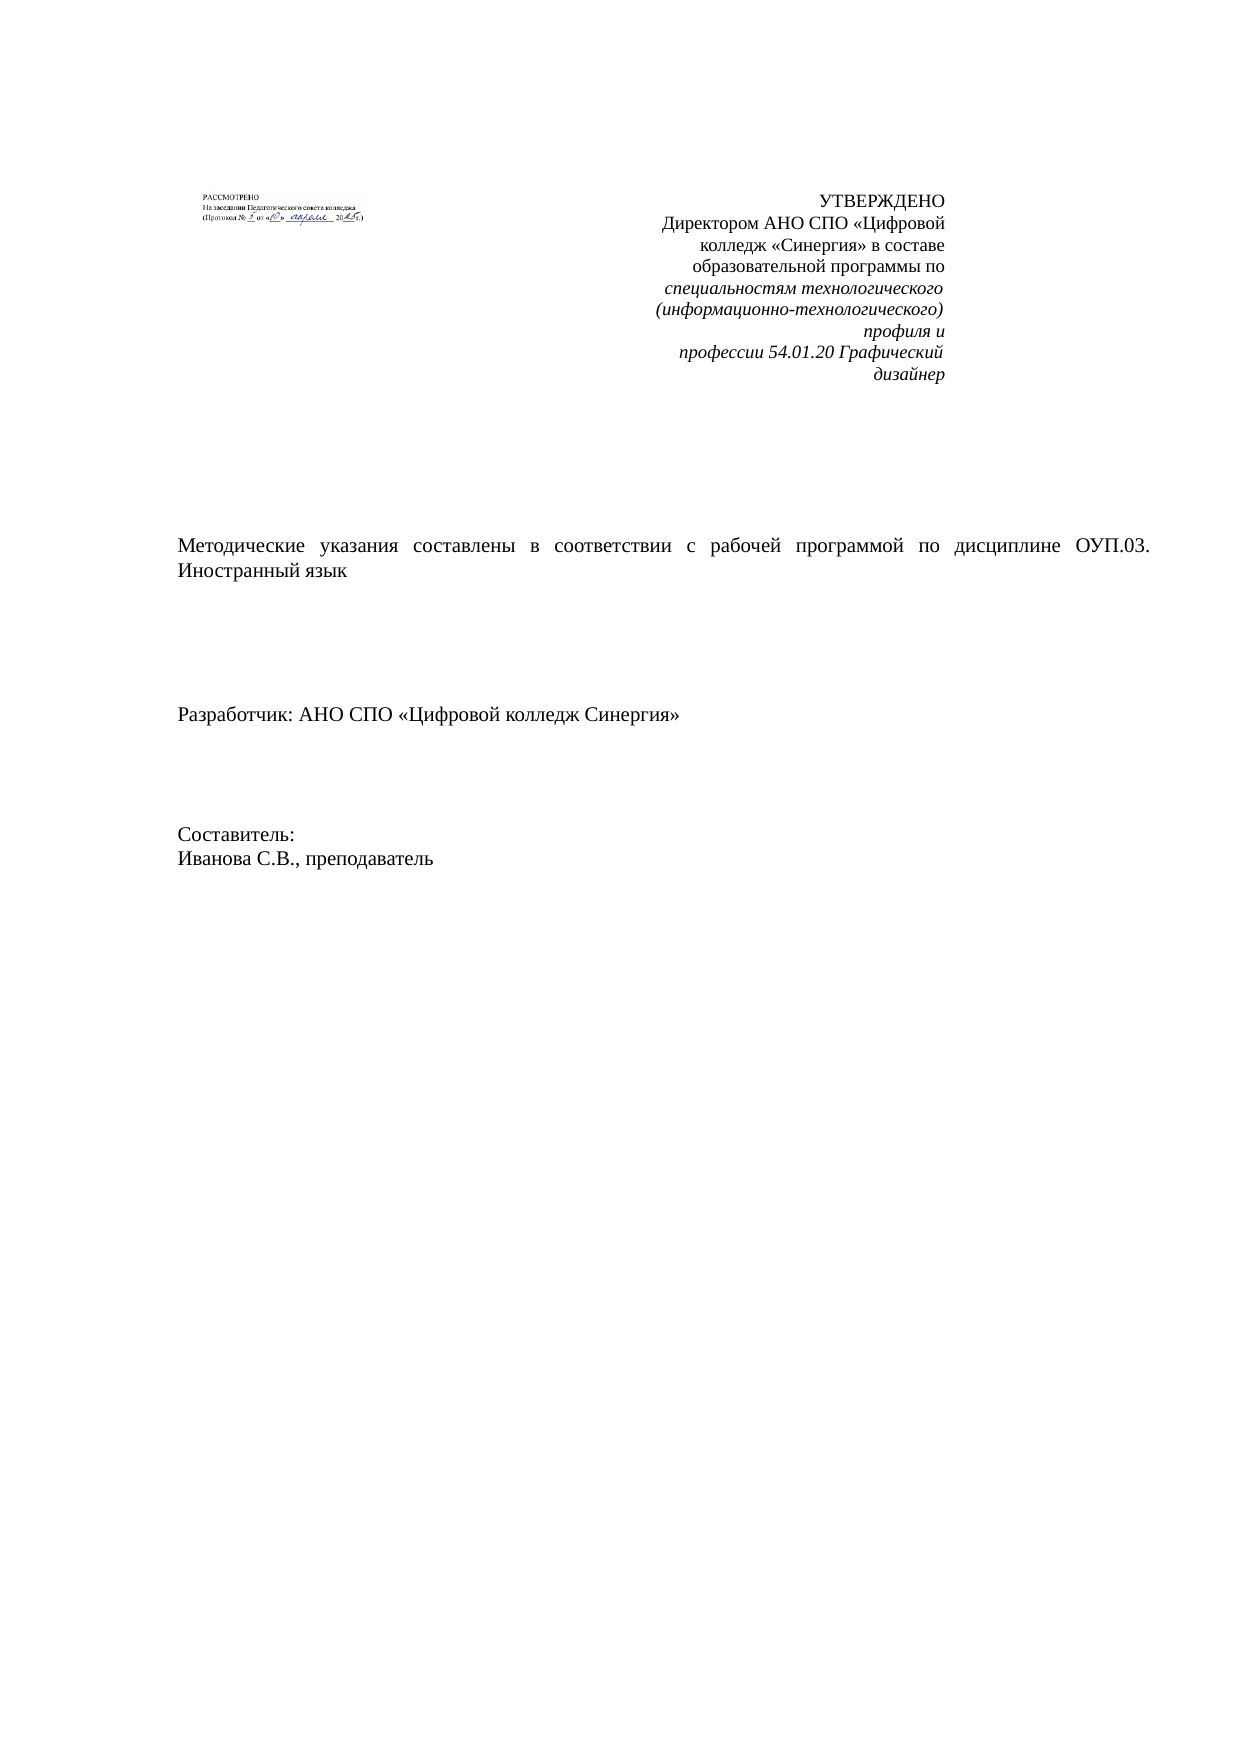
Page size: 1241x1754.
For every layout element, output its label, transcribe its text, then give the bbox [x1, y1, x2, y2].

text Иванова С.В., преподаватель [177, 846, 1152, 870]
picture [199, 190, 366, 226]
text Составитель: [177, 822, 1152, 846]
text Методические указания составлены в соответствии с рабочей программой по дисциплине ОУП.03. Иностранный язык [177, 533, 1152, 582]
table_header [189, 190, 617, 413]
table_header УТВЕРЖДЕНО Директором АНО СПО «Цифровой колледж «Синергия» в составе образовательной программы по специальностям технологического (информационно-технологического) профиля и профессии 54.01.20 Графический дизайнер [617, 190, 956, 413]
text Разработчик: АНО СПО «Цифровой колледж Синергия» [177, 702, 1152, 726]
